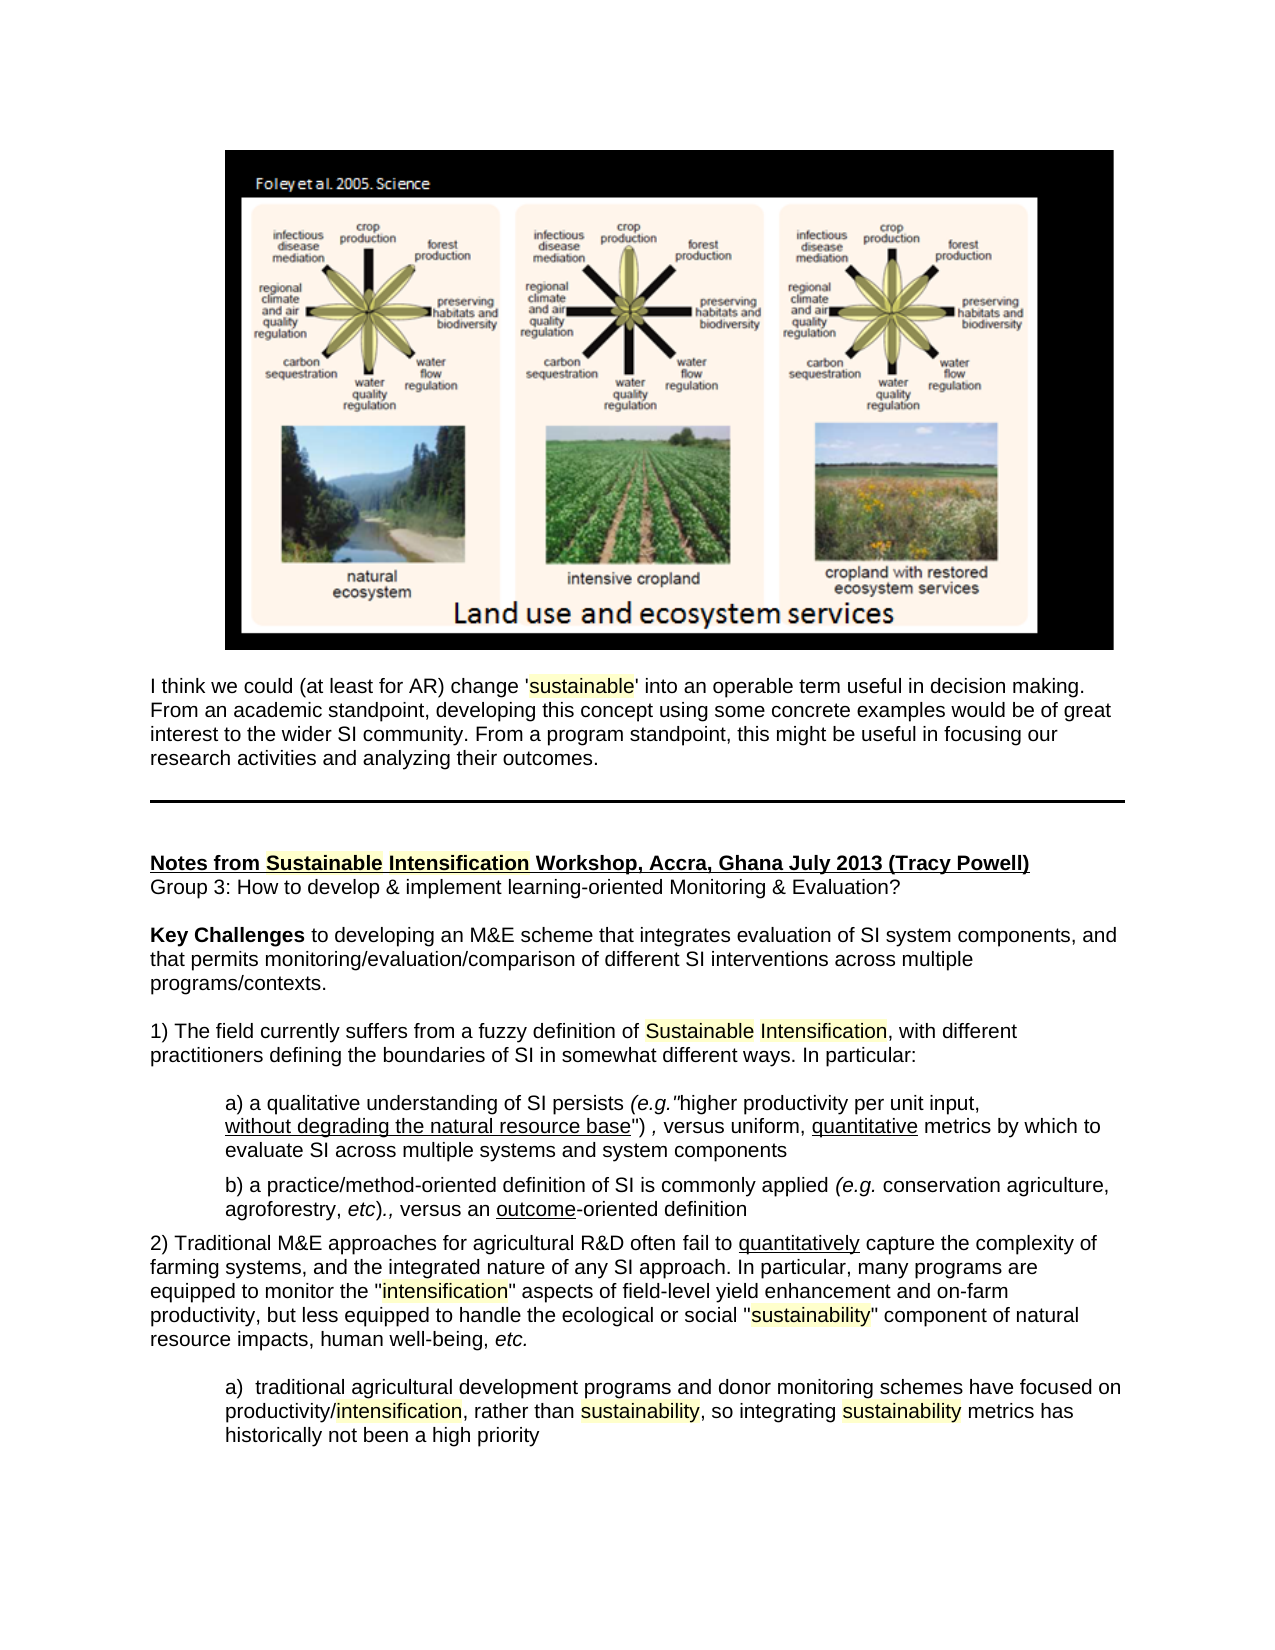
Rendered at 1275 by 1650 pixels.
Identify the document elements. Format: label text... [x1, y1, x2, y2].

text Notes from Sustainable Intensification Workshop, Accra, Ghana July 2013 (Tracy Powell) [530, 851, 1125, 875]
text 1) The field currently suffers from a fuzzy definition of Sustainable Intensification, with different practitioners defining the boundaries of SI in somewhat different ways. In particular: [150, 1018, 1125, 1066]
text a) traditional agricultural development programs and donor monitoring schemes have focused on productivity/intensification, rather than sustainability, so integrating sustainability metrics has historically not been a high priority [225, 1375, 1125, 1447]
text b) a practice/method-oriented definition of SI is commonly applied (e.g. conservation agriculture, agroforestry, etc)., versus an outcome-oriented definition [225, 1173, 1125, 1221]
picture [225, 150, 1114, 650]
text a) a qualitative understanding of SI persists (e.g."higher productivity per unit input, without degrading the natural resource base") , versus uniform, quantitative metrics by which to evaluate SI across multiple systems and system components [225, 1090, 1125, 1162]
text Key Challenges to developing an M&E scheme that integrates evaluation of SI system components, and that permits monitoring/evaluation/comparison of different SI interventions across multiple programs/contexts. [150, 923, 1125, 994]
text I think we could (at least for AR) change 'sustainable' into an operable term useful in decision making. From an academic standpoint, developing this concept using some concrete examples would be of great interest to the wider SI community. From a program standpoint, this might be useful in focusing our research activities and analyzing their outcomes. [150, 674, 1125, 800]
text Group 3: How to develop & implement learning-oriented Monitoring & Evaluation? [150, 875, 1125, 899]
text 2) Traditional M&E approaches for agricultural R&D often fail to quantitatively capture the complexity of farming systems, and the integrated nature of any SI approach. In particular, many programs are equipped to monitor the "intensification" aspects of field-level yield enhancement and on-farm productivity, but less equipped to handle the ecological or social "sustainability" component of natural resource impacts, human well-being, etc. [150, 1231, 1125, 1351]
